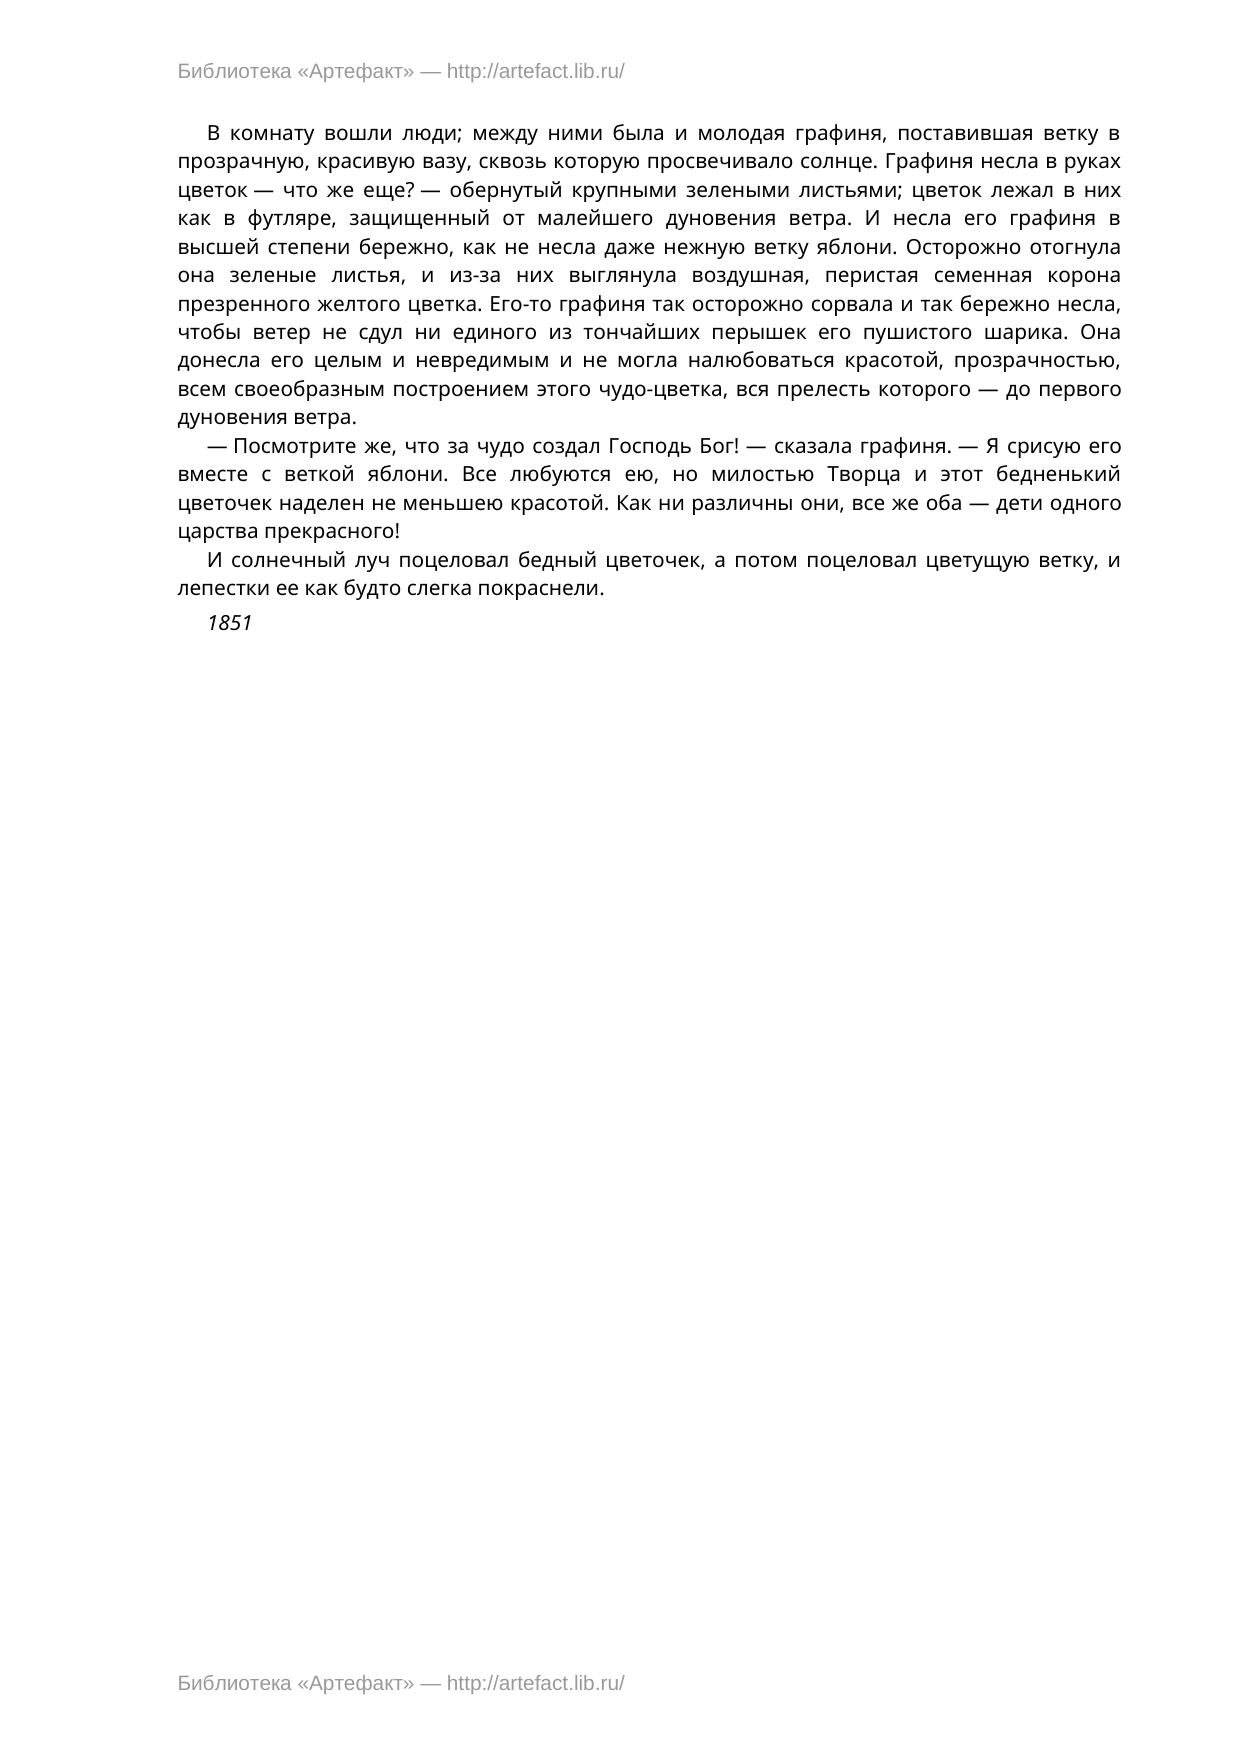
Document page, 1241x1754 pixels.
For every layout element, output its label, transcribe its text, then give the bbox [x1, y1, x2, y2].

text 1851 [177, 608, 1122, 636]
text — Посмотрите же, что за чудо создал Господь Бог! — сказала графиня. — Я срисую его вместе с веткой яблони. Все любуются ею, но милостью Творца и этот бедненький цветочек наделен не меньшею красотой. Как ни различны они, все же оба — дети одного царства прекрасного! [177, 431, 1122, 545]
text И солнечный луч поцеловал бедный цветочек, а потом поцеловал цветущую ветку, и лепестки ее как будто слегка покраснели. [177, 545, 1122, 602]
text В комнату вошли люди; между ними была и молодая графиня, поставившая ветку в прозрачную, красивую вазу, сквозь которую просвечивало солнце. Графиня несла в руках цветок — что же еще? — обернутый крупными зелеными листьями; цветок лежал в них как в футляре, защищенный от малейшего дуновения ветра. И несла его графиня в высшей степени бережно, как не несла даже нежную ветку яблони. Осторожно отогнула она зеленые листья, и из-за них выглянула воздушная, перистая семенная корона презренного желтого цветка. Его-то графиня так осторожно сорвала и так бережно несла, чтобы ветер не сдул ни единого из тончайших перышек его пушистого шарика. Она донесла его целым и невредимым и не могла налюбоваться красотой, прозрачностью, всем своеобразным построением этого чудо-цветка, вся прелесть которого — до первого дуновения ветра. [177, 118, 1122, 431]
